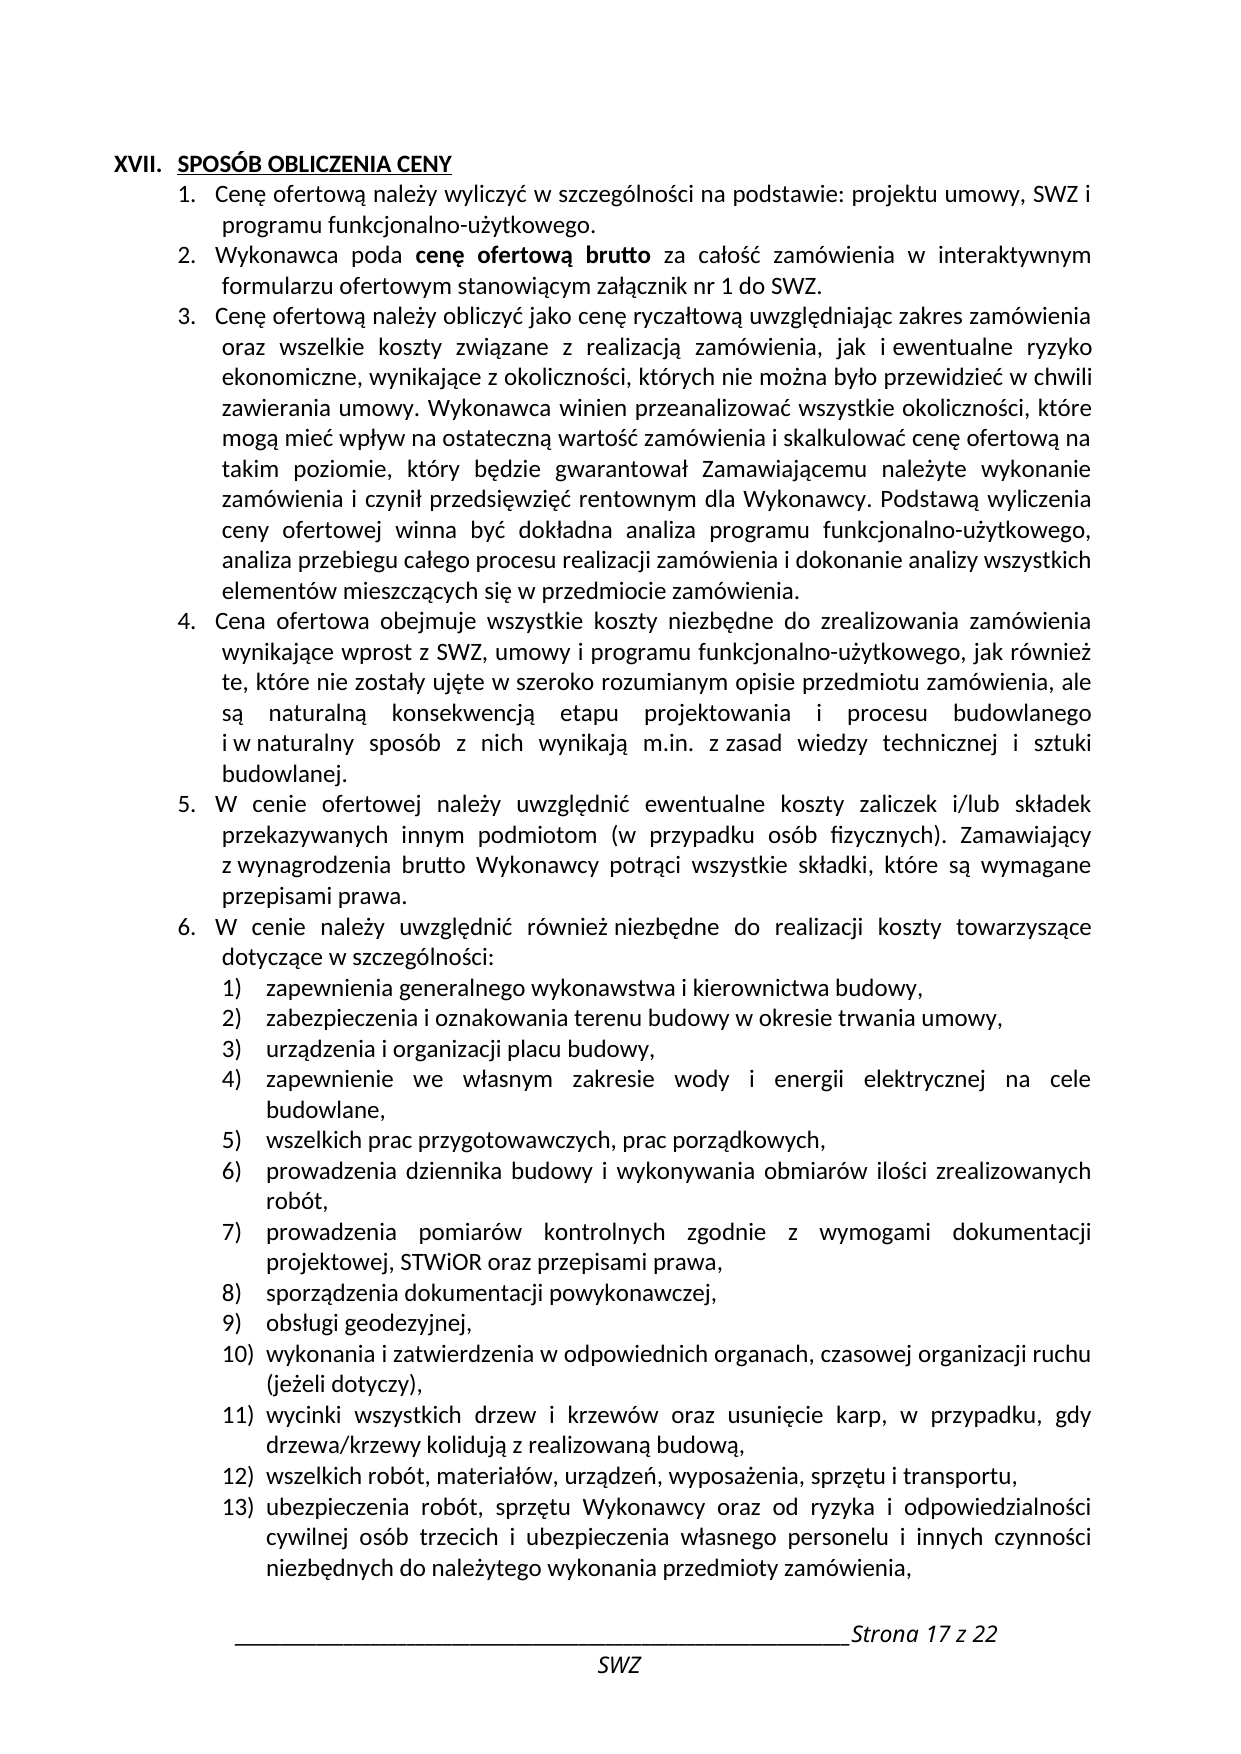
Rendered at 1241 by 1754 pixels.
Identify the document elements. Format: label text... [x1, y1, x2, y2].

list SPOSÓB OBLICZENIA CENY [162, 148, 1092, 178]
list prowadzenia dziennika budowy i wykonywania obmiarów ilości zrealizowanych robót, [222, 1155, 1092, 1216]
list zapewnienia generalnego wykonawstwa i kierownictwa budowy, [222, 972, 1092, 1002]
list W cenie ofertowej należy uwzględnić ewentualne koszty zaliczek i/lub składek przekazywanych innym podmiotom (w przypadku osób fizycznych). Zamawiający z wynagrodzenia brutto Wykonawcy potrąci wszystkie składki, które są wymagane przepisami prawa. [177, 789, 1092, 911]
list obsługi geodezyjnej, [222, 1307, 1092, 1338]
list zapewnienie we własnym zakresie wody i energii elektrycznej na cele budowlane, [222, 1063, 1092, 1124]
list Wykonawca poda cenę ofertową brutto za całość zamówienia w interaktywnym formularzu ofertowym stanowiącym załącznik nr 1 do SWZ. [177, 239, 1092, 300]
list wszelkich robót, materiałów, urządzeń, wyposażenia, sprzętu i transportu, [222, 1460, 1092, 1491]
list zabezpieczenia i oznakowania terenu budowy w okresie trwania umowy, [222, 1002, 1092, 1033]
list wykonania i zatwierdzenia w odpowiednich organach, czasowej organizacji ruchu (jeżeli dotyczy), [222, 1338, 1092, 1399]
list wycinki wszystkich drzew i krzewów oraz usunięcie karp, w przypadku, gdy drzewa/krzewy kolidują z realizowaną budową, [222, 1399, 1092, 1460]
list sporządzenia dokumentacji powykonawczej, [222, 1277, 1092, 1307]
list W cenie należy uwzględnić również niezbędne do realizacji koszty towarzyszące dotyczące w szczególności: [177, 911, 1092, 972]
list Cenę ofertową należy wyliczyć w szczególności na podstawie: projektu umowy, SWZ i programu funkcjonalno-użytkowego. [177, 178, 1092, 239]
list Cenę ofertową należy obliczyć jako cenę ryczałtową uwzględniając zakres zamówienia oraz wszelkie koszty związane z realizacją zamówienia, jak i ewentualne ryzyko ekonomiczne, wynikające z okoliczności, których nie można było przewidzieć w chwili zawierania umowy. Wykonawca winien przeanalizować wszystkie okoliczności, które mogą mieć wpływ na ostateczną wartość zamówienia i skalkulować cenę ofertową na takim poziomie, który będzie gwarantował Zamawiającemu należyte wykonanie zamówienia i czynił przedsięwzięć rentownym dla Wykonawcy. Podstawą wyliczenia ceny ofertowej winna być dokładna analiza programu funkcjonalno-użytkowego, analiza przebiegu całego procesu realizacji zamówienia i dokonanie analizy wszystkich elementów mieszczących się w przedmiocie zamówienia. [177, 300, 1092, 606]
list ubezpieczenia robót, sprzętu Wykonawcy oraz od ryzyka i odpowiedzialności cywilnej osób trzecich i ubezpieczenia własnego personelu i innych czynności niezbędnych do należytego wykonania przedmioty zamówienia, [222, 1491, 1092, 1582]
list Cena ofertowa obejmuje wszystkie koszty niezbędne do zrealizowania zamówienia wynikające wprost z SWZ, umowy i programu funkcjonalno-użytkowego, jak również te, które nie zostały ujęte w szeroko rozumianym opisie przedmiotu zamówienia, ale są naturalną konsekwencją etapu projektowania i procesu budowlanego i w naturalny sposób z nich wynikają m.in. z zasad wiedzy technicznej i sztuki budowlanej. [177, 606, 1092, 789]
list prowadzenia pomiarów kontrolnych zgodnie z wymogami dokumentacji projektowej, STWiOR oraz przepisami prawa, [222, 1216, 1092, 1277]
list wszelkich prac przygotowawczych, prac porządkowych, [222, 1124, 1092, 1155]
list urządzenia i organizacji placu budowy, [222, 1033, 1092, 1063]
